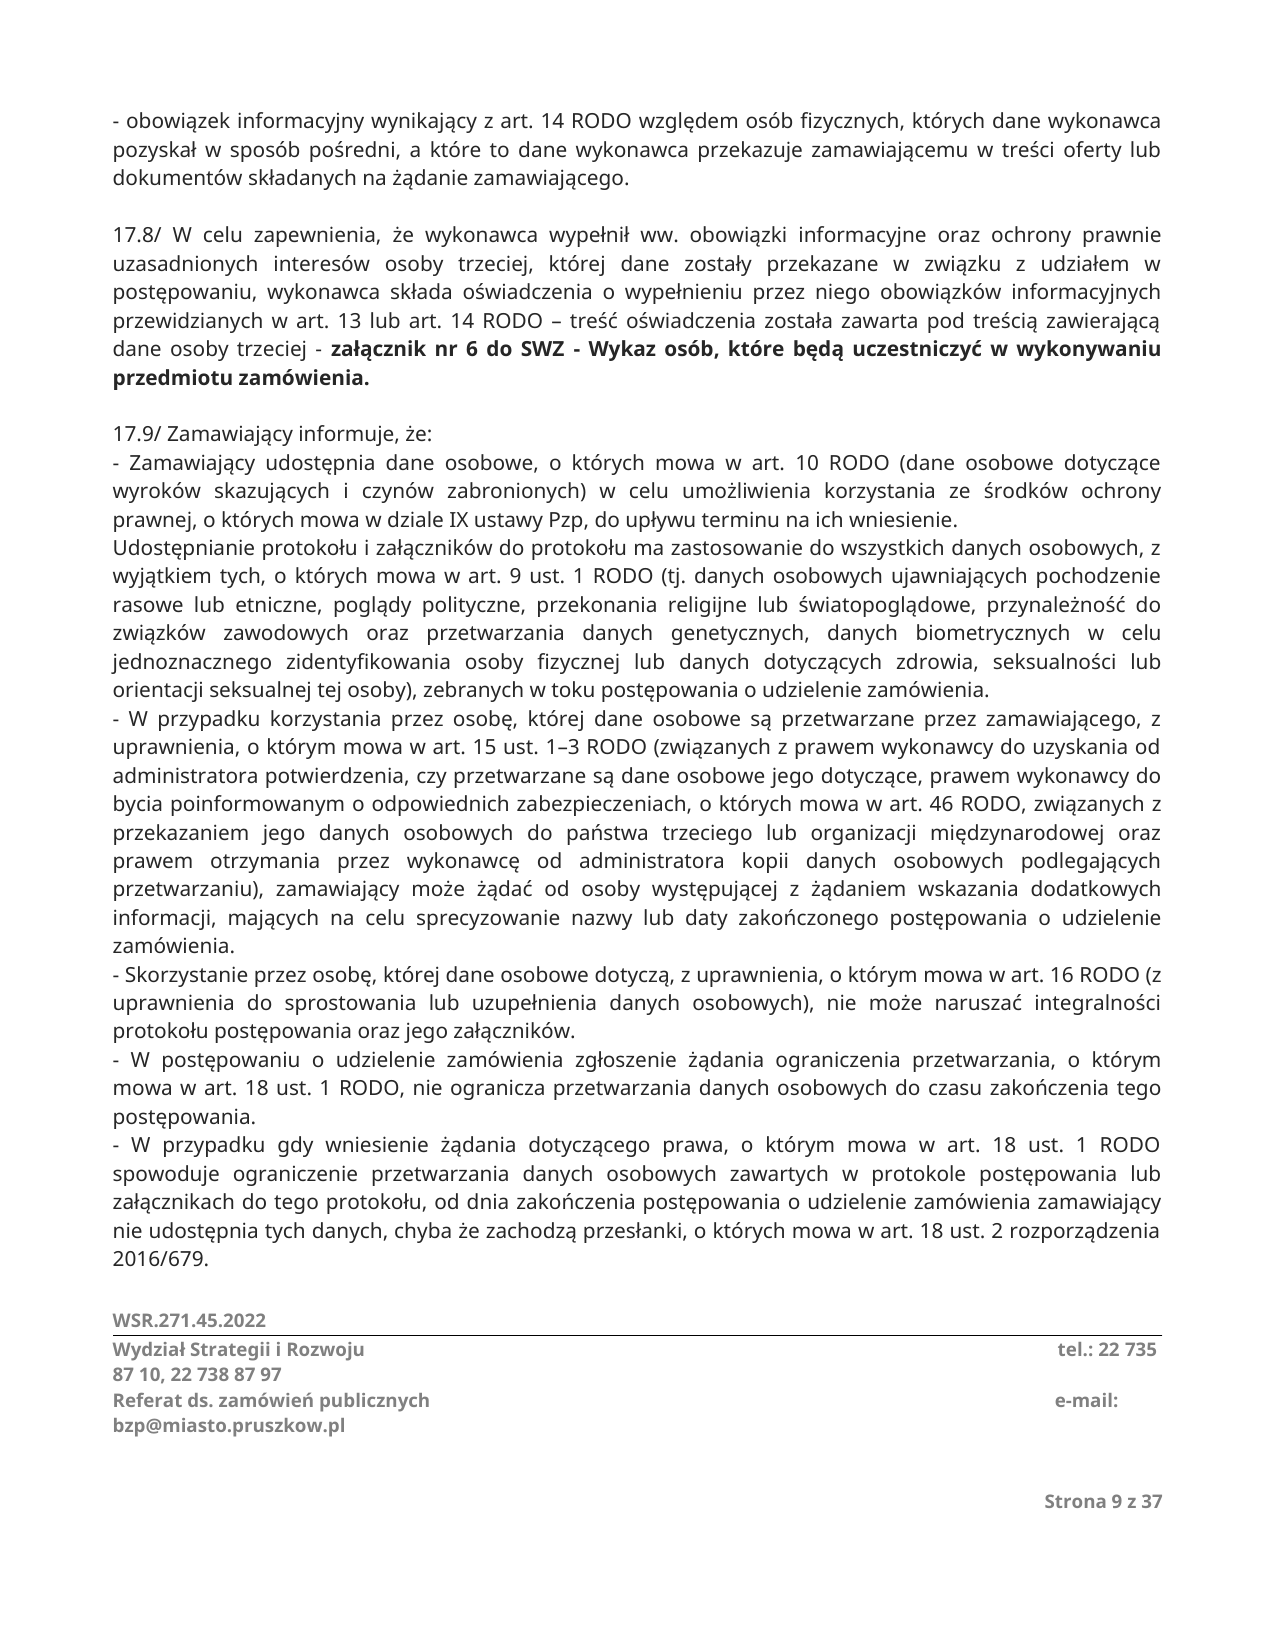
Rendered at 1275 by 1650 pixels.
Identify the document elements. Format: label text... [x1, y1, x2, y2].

text - W przypadku gdy wniesienie żądania dotyczącego prawa, o którym mowa w art. 18 ust. 1 RODO spowoduje ograniczenie przetwarzania danych osobowych zawartych w protokole postępowania lub załącznikach do tego protokołu, od dnia zakończenia postępowania o udzielenie zamówienia zamawiający nie udostępnia tych danych, chyba że zachodzą przesłanki, o których mowa w art. 18 ust. 2 rozporządzenia 2016/679. [112, 1130, 1162, 1273]
text - Skorzystanie przez osobę, której dane osobowe dotyczą, z uprawnienia, o którym mowa w art. 16 RODO (z uprawnienia do sprostowania lub uzupełnienia danych osobowych), nie może naruszać integralności protokołu postępowania oraz jego załączników. [112, 960, 1162, 1045]
text - W przypadku korzystania przez osobę, której dane osobowe są przetwarzane przez zamawiającego, z uprawnienia, o którym mowa w art. 15 ust. 1–3 RODO (związanych z prawem wykonawcy do uzyskania od administratora potwierdzenia, czy przetwarzane są dane osobowe jego dotyczące, prawem wykonawcy do bycia poinformowanym o odpowiednich zabezpieczeniach, o których mowa w art. 46 RODO, związanych z przekazaniem jego danych osobowych do państwa trzeciego lub organizacji międzynarodowej oraz prawem otrzymania przez wykonawcę od administratora kopii danych osobowych podlegających przetwarzaniu), zamawiający może żądać od osoby występującej z żądaniem wskazania dodatkowych informacji, mających na celu sprecyzowanie nazwy lub daty zakończonego postępowania o udzielenie zamówienia. [112, 704, 1162, 960]
text 17.8/ W celu zapewnienia, że wykonawca wypełnił ww. obowiązki informacyjne oraz ochrony prawnie uzasadnionych interesów osoby trzeciej, której dane zostały przekazane w związku z udziałem w postępowaniu, wykonawca składa oświadczenia o wypełnieniu przez niego obowiązków informacyjnych przewidzianych w art. 13 lub art. 14 RODO – treść oświadczenia została zawarta pod treścią zawierającą dane osoby trzeciej - załącznik nr 6 do SWZ - Wykaz osób, które będą uczestniczyć w wykonywaniu przedmiotu zamówienia. [112, 220, 1162, 391]
text - obowiązek informacyjny wynikający z art. 14 RODO względem osób fizycznych, których dane wykonawca pozyskał w sposób pośredni, a które to dane wykonawca przekazuje zamawiającemu w treści oferty lub dokumentów składanych na żądanie zamawiającego. [112, 107, 1162, 192]
text Udostępnianie protokołu i załączników do protokołu ma zastosowanie do wszystkich danych osobowych, z wyjątkiem tych, o których mowa w art. 9 ust. 1 RODO (tj. danych osobowych ujawniających pochodzenie rasowe lub etniczne, poglądy polityczne, przekonania religijne lub światopoglądowe, przynależność do związków zawodowych oraz przetwarzania danych genetycznych, danych biometrycznych w celu jednoznacznego zidentyfikowania osoby fizycznej lub danych dotyczących zdrowia, seksualności lub orientacji seksualnej tej osoby), zebranych w toku postępowania o udzielenie zamówienia. [112, 533, 1162, 704]
text - Zamawiający udostępnia dane osobowe, o których mowa w art. 10 RODO (dane osobowe dotyczące wyroków skazujących i czynów zabronionych) w celu umożliwienia korzystania ze środków ochrony prawnej, o których mowa w dziale IX ustawy Pzp, do upływu terminu na ich wniesienie. [112, 448, 1162, 533]
text 17.9/ Zamawiający informuje, że: [112, 419, 1162, 448]
text - W postępowaniu o udzielenie zamówienia zgłoszenie żądania ograniczenia przetwarzania, o którym mowa w art. 18 ust. 1 RODO, nie ogranicza przetwarzania danych osobowych do czasu zakończenia tego postępowania. [112, 1045, 1162, 1130]
